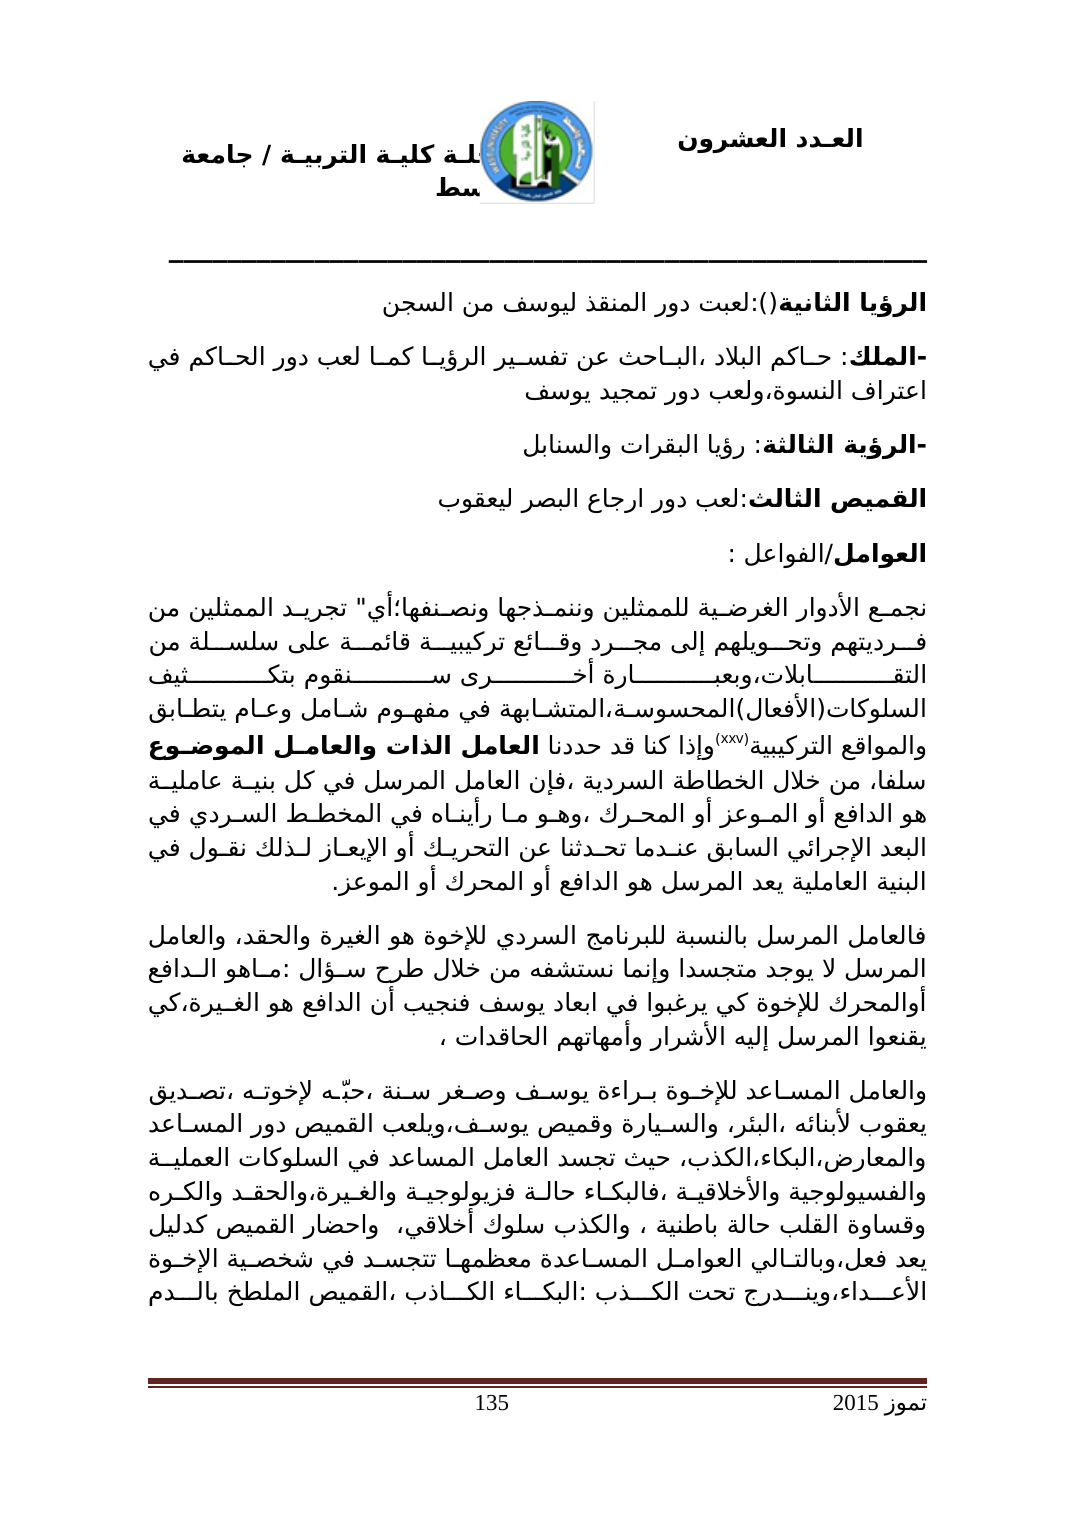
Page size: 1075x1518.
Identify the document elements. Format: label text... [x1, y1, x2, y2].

text الرؤيا الثانية():لعبت دور المنقذ ليوسف من السجن [148, 288, 927, 317]
text نجمع الأدوار الغرضية للممثلين وننمذجها ونصنفها؛أي" تجريد الممثلين من فرديتهم وتحويلهم إلى مجرد وقائع تركيبية قائمة على سلسلة من التقابلات،وبعبارة أخرى سنقوم بتكثيف السلوكات(الأفعال)المحسوسة،المتشابهة في مفهوم شامل وعام يتطابق والمواقع التركيبية()وإذا كنا قد حددنا العامل الذات والعامل الموضوع سلفا، من خلال الخطاطة السردية ،فإن العامل المرسل في كل بنية عاملية هو الدافع أو الموعز أو المحرك ،وهو ما رأيناه في المخطط السردي في البعد الإجرائي السابق عندما تحدثنا عن التحريك أو الإيعاز لذلك نقول في البنية العاملية يعد المرسل هو الدافع أو المحرك أو الموعز. [148, 593, 927, 896]
text -الملك: حاكم البلاد ،الباحث عن تفسير الرؤيا كما لعب دور الحاكم في اعتراف النسوة،ولعب دور تمجيد يوسف [148, 342, 927, 405]
picture [479, 101, 595, 205]
text -الرؤية الثالثة: رؤيا البقرات والسنابل [148, 430, 927, 459]
text العوامل/الفواعل : [148, 539, 927, 568]
text القميص الثالث:لعب دور ارجاع البصر ليعقوب [148, 485, 927, 514]
text فالعامل المرسل بالنسبة للبرنامج السردي للإخوة هو الغيرة والحقد، والعامل المرسل لا يوجد متجسدا وإنما نستشفه من خلال طرح سؤال :ماهو الدافع أوالمحرك للإخوة كي يرغبوا في ابعاد يوسف فنجيب أن الدافع هو الغيرة،كي يقنعوا المرسل إليه الأشرار وأمهاتهم الحاقدات ، [148, 921, 927, 1051]
